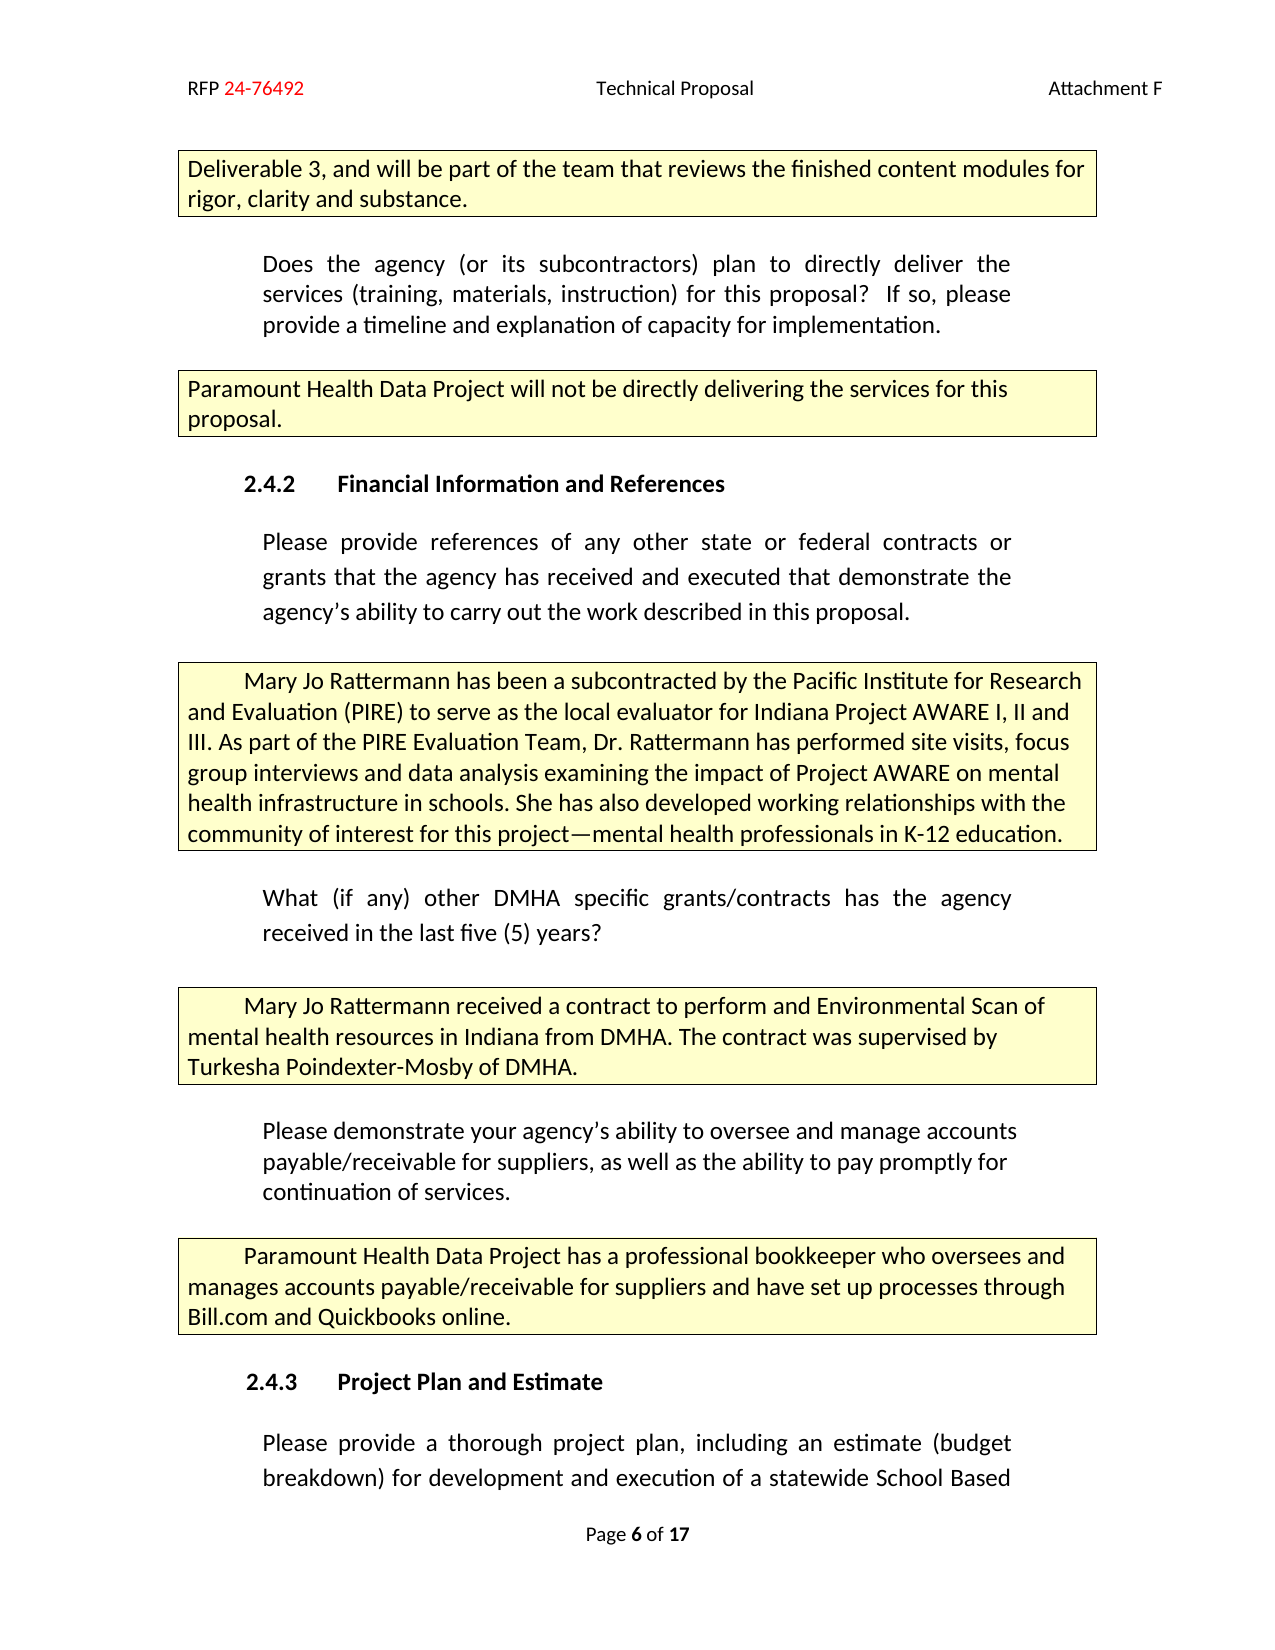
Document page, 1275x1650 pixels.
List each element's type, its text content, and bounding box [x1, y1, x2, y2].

text Please demonstrate your agency’s ability to oversee and manage accounts payable/receivable for suppliers, as well as the ability to pay promptly for continuation of services. [262, 1115, 1087, 1207]
text 2.4.3 Project Plan and Estimate [187, 1366, 1087, 1396]
text Mary Jo Rattermann has been a subcontracted by the Pacific Institute for Research and Evaluation (PIRE) to serve as the local evaluator for Indiana Project AWARE I, II and III. As part of the PIRE Evaluation Team, Dr. Rattermann has performed site visits, focus group interviews and data analysis examining the impact of Project AWARE on mental health infrastructure in schools. She has also developed working relationships with the community of interest for this project—mental health professionals in K-12 education. [179, 663, 1096, 850]
text Paramount Health Data Project has a professional bookkeeper who oversees and manages accounts payable/receivable for suppliers and have set up processes through Bill.com and Quickbooks online. [179, 1239, 1096, 1334]
text Please provide references of any other state or federal contracts or grants that the agency has received and executed that demonstrate the agency’s ability to carry out the work described in this proposal. [262, 527, 1012, 627]
text Paramount Health Data Project will not be directly delivering the services for this proposal. [179, 371, 1096, 436]
text What (if any) other DMHA specific grants/contracts has the agency received in the last five (5) years? [262, 882, 1012, 947]
text Mary Jo Rattermann received a contract to perform and Environmental Scan of mental health resources in Indiana from DMHA. The contract was supervised by Turkesha Poindexter-Mosby of DMHA. [179, 988, 1096, 1084]
text 2.4.2 Financial Information and References [187, 468, 1087, 527]
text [262, 1427, 1012, 1492]
text Does the agency (or its subcontractors) plan to directly deliver the services (training, materials, instruction) for this proposal? If so, please provide a timeline and explanation of capacity for implementation. [262, 248, 1012, 339]
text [179, 151, 1096, 216]
